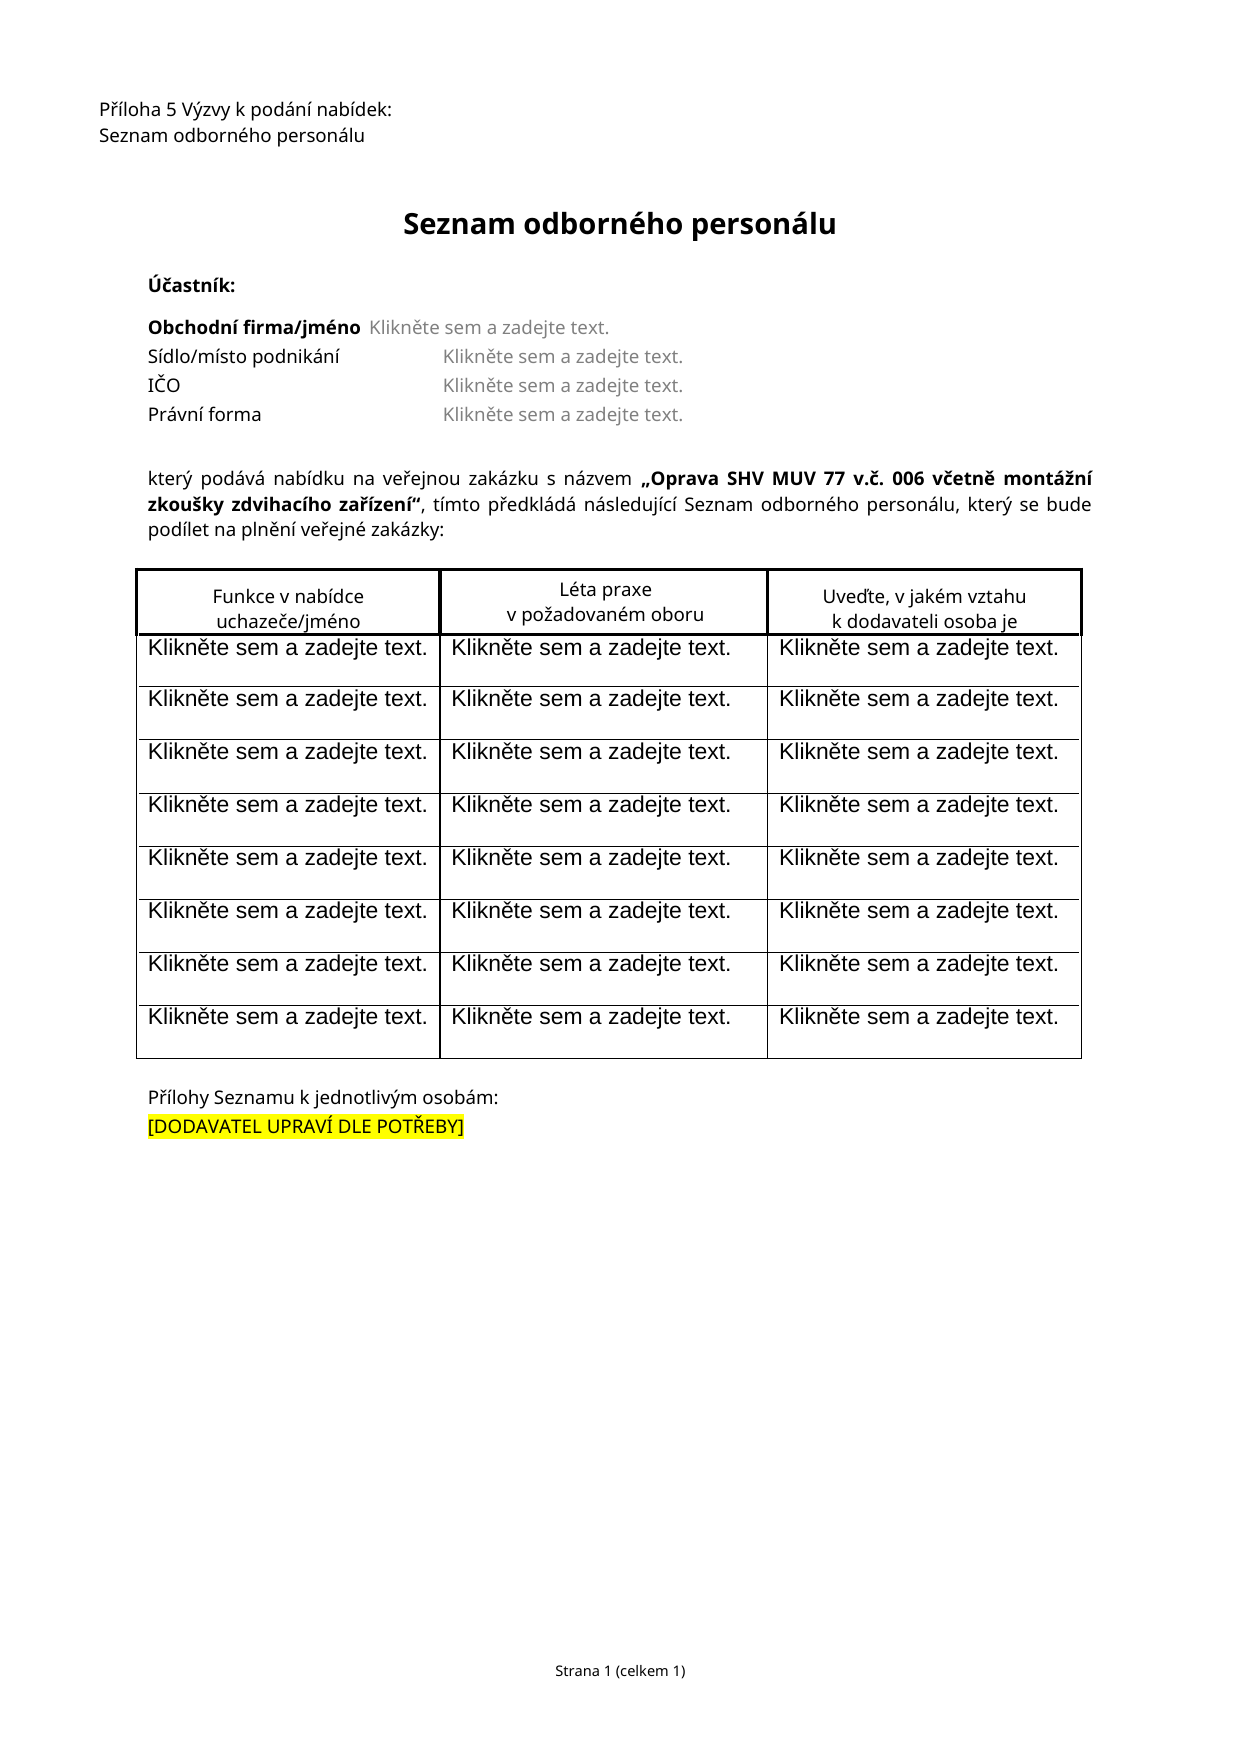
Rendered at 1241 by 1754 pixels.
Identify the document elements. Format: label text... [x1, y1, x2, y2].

text Právní forma [148, 398, 1093, 427]
table_header Uveďte, v jakém vztahu k dodavateli osoba je [769, 571, 1080, 633]
text Přílohy Seznamu k jednotlivým osobám: [148, 1084, 1093, 1110]
text Obchodní firma/jméno [148, 311, 1093, 340]
table_header Funkce v nabídce uchazeče/jméno [138, 571, 438, 633]
text Účastník: [148, 268, 1093, 299]
text [DODAVATEL UPRAVÍ DLE POTŘEBY] [148, 1110, 1092, 1139]
table_header Léta praxe v požadovaném oboru [442, 571, 766, 633]
text který podává nabídku na veřejnou zakázku s názvem „Oprava SHV MUV 77 v.č. 006 včetně montážní zkoušky zdvihacího zařízení“, tímto předkládá následující Seznam odborného personálu, který se bude podílet na plnění veřejné zakázky: [148, 465, 1093, 542]
text IČO [148, 369, 1093, 398]
text Sídlo/místo podnikání [148, 340, 1093, 369]
title Seznam odborného personálu [148, 203, 1093, 243]
